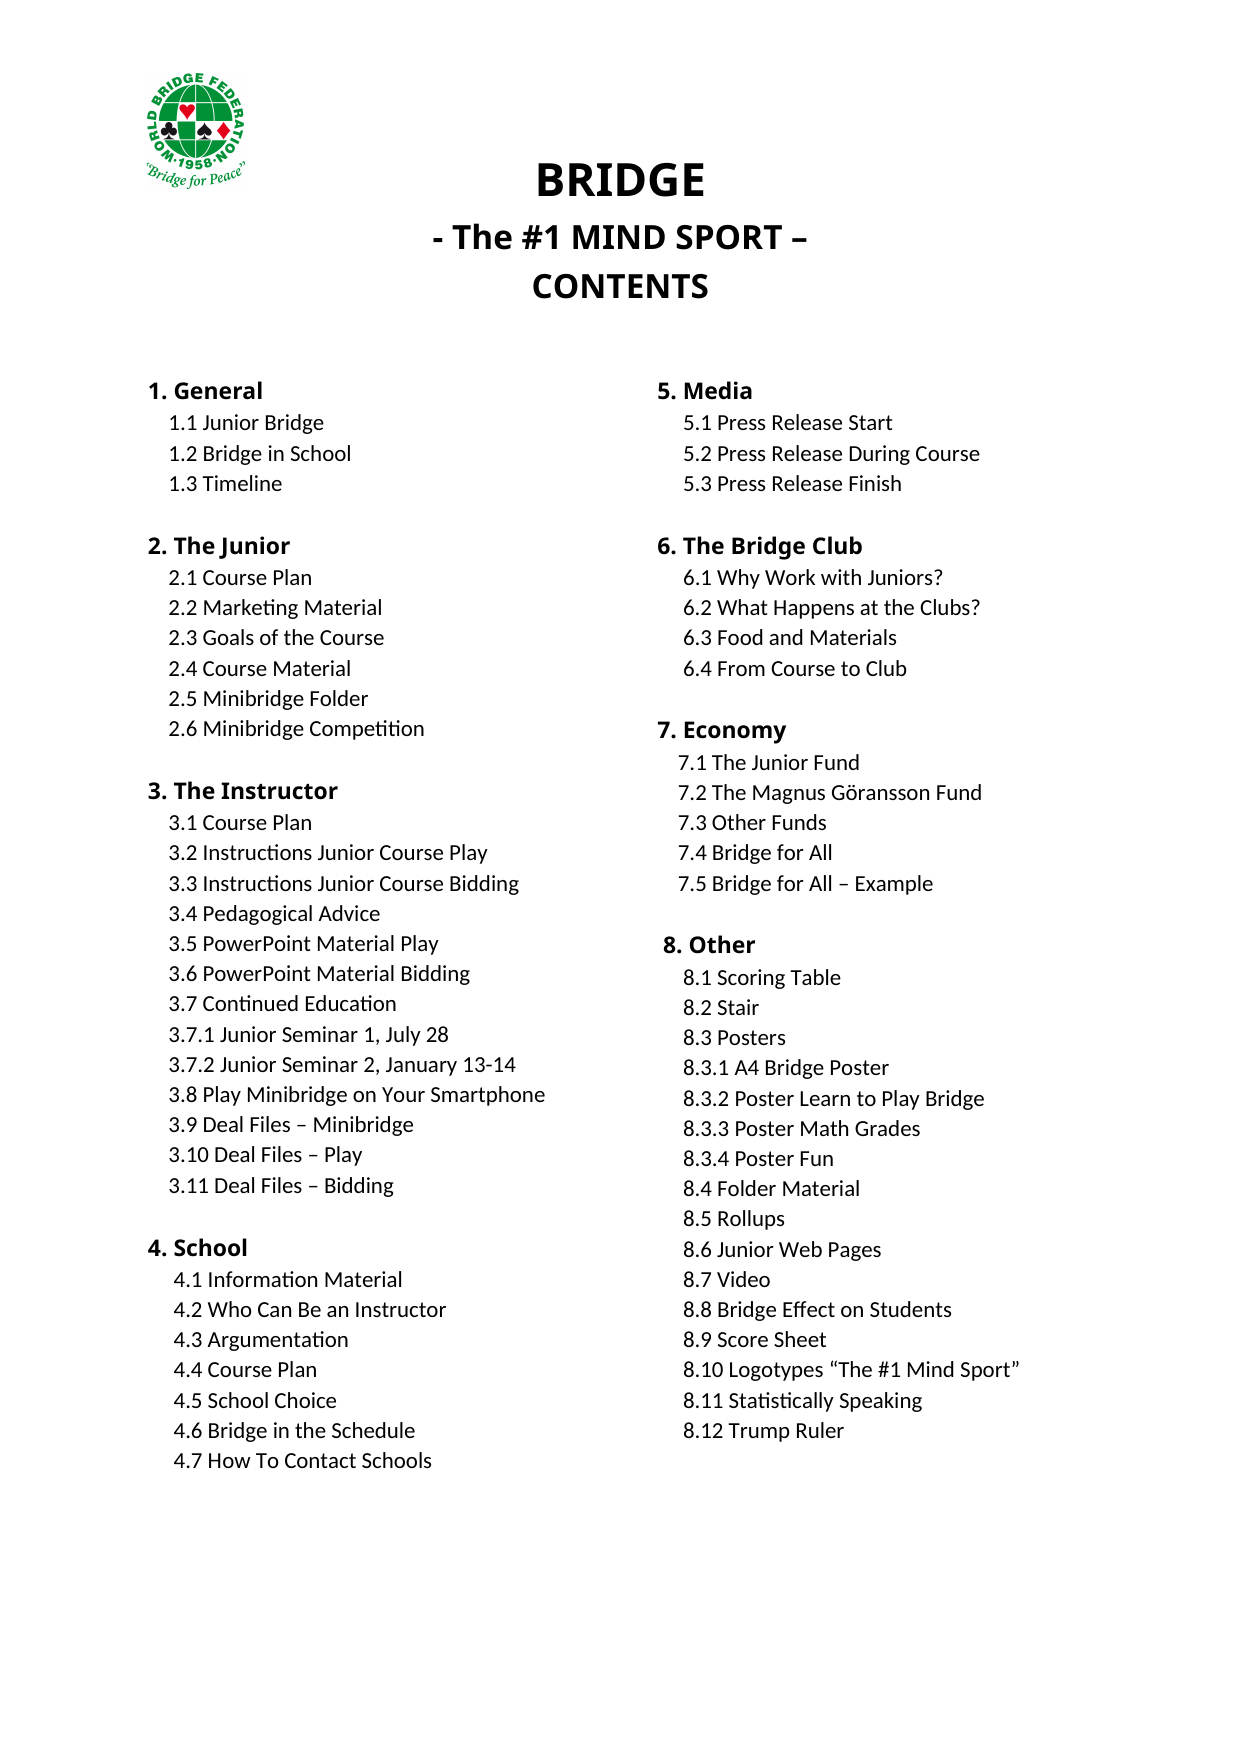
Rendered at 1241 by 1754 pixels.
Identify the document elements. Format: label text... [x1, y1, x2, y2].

text BRIDGE - The #1 MIND SPORT – CONTENTS [148, 148, 1093, 308]
picture [146, 73, 245, 189]
text 1. General 1.1 Junior Bridge 1.2 Bridge in School 1.3 Timeline 2. The Junior 2.1 Course Plan 2.2 Marketing Material 2.3 Goals of the Course 2.4 Course Material 2.5 Minibridge Folder 2.6 Minibridge Competition 3. The Instructor 3.1 Course Plan 3.2 Instructions Junior Course Play 3.3 Instructions Junior Course Bidding 3.4 Pedagogical Advice 3.5 PowerPoint Material Play 3.6 PowerPoint Material Bidding 3.7 Continued Education 3.7.1 Junior Seminar 1, July 28 3.7.2 Junior Seminar 2, January 13-14 3.8 Play Minibridge on Your Smartphone 3.9 Deal Files – Minibridge 3.10 Deal Files – Play 3.11 Deal Files – Bidding 4. School 4.1 Information Material 4.2 Who Can Be an Instructor 4.3 Argumentation 4.4 Course Plan 4.5 School Choice 4.6 Bridge in the Schedule 4.7 How To Contact Schools 5. Media 5.1 Press Release Start 5.2 Press Release During Course 5.3 Press Release Finish 6. The Bridge Club 6.1 Why Work with Juniors? 6.2 What Happens at the Clubs? 6.3 Food and Materials 6.4 From Course to Club 7. Economy 7.1 The Junior Fund 7.2 The Magnus Göransson Fund 7.3 Other Funds 7.4 Bridge for All 7.5 Bridge for All – Example 8. Other 8.1 Scoring Table 8.2 Stair 8.3 Posters 8.3.1 A4 Bridge Poster 8.3.2 Poster Learn to Play Bridge 8.3.3 Poster Math Grades 8.3.4 Poster Fun 8.4 Folder Material 8.5 Rollups 8.6 Junior Web Pages 8.7 Video 8.8 Bridge Effect on Students 8.9 Score Sheet 8.10 Logotypes “The #1 Mind Sport” 8.11 Statistically Speaking 8.12 Trump Ruler [148, 375, 583, 1534]
